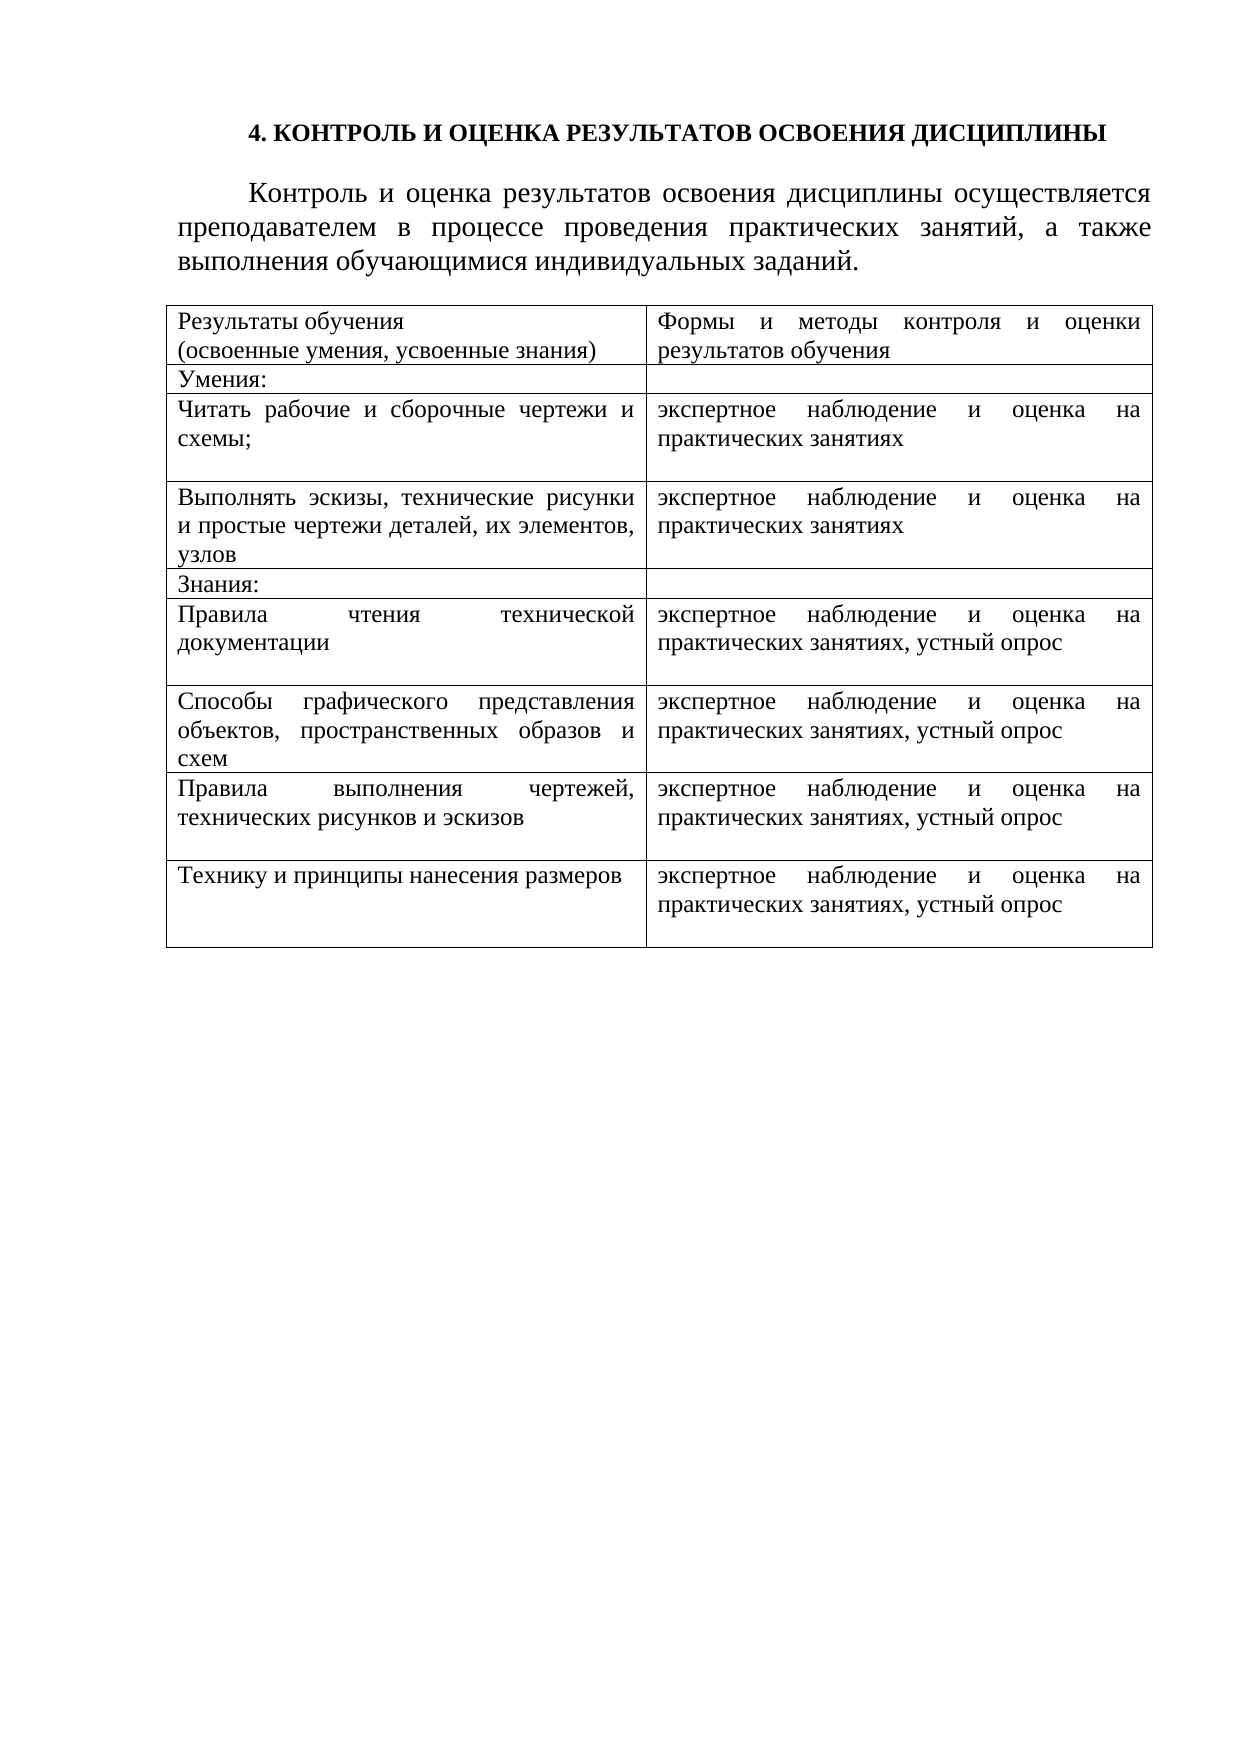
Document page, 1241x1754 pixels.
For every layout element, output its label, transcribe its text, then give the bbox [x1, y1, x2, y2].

text 4. Контроль и оценка результатов освоения Дисциплины [177, 118, 1152, 147]
table_cell [647, 365, 1152, 393]
table_cell [647, 569, 1152, 598]
table_cell экспертное наблюдение и оценка на практических занятиях, устный опрос [647, 773, 1152, 859]
table_cell Знания: [167, 569, 646, 598]
table_header Результаты обучения (освоенные умения, усвоенные знания) [167, 306, 646, 363]
table_cell экспертное наблюдение и оценка на практических занятиях, устный опрос [647, 686, 1152, 772]
table_cell Способы графического представления объектов, пространственных образов и схем [167, 686, 646, 772]
table_cell Правила чтения технической документации [167, 599, 646, 685]
table_header Формы и методы контроля и оценки результатов обучения [647, 306, 1152, 363]
table_cell экспертное наблюдение и оценка на практических занятиях, устный опрос [647, 599, 1152, 685]
table_cell Умения: [167, 365, 646, 393]
table_cell Правила выполнения чертежей, технических рисунков и эскизов [167, 773, 646, 859]
table_cell экспертное наблюдение и оценка на практических занятиях [647, 482, 1152, 568]
table_cell Технику и принципы нанесения размеров [167, 861, 646, 947]
table_cell экспертное наблюдение и оценка на практических занятиях [647, 394, 1152, 481]
table_cell Читать рабочие и сборочные чертежи и схемы; [167, 394, 646, 481]
subtitle Контроль и оценка результатов освоения дисциплины осуществляется преподавателем в процессе проведения практических занятий, а также выполнения обучающимися индивидуальных заданий. [177, 176, 1152, 276]
table_cell Выполнять эскизы, технические рисунки и простые чертежи деталей, их элементов, узлов [167, 482, 646, 568]
table_cell экспертное наблюдение и оценка на практических занятиях, устный опрос [647, 861, 1152, 947]
